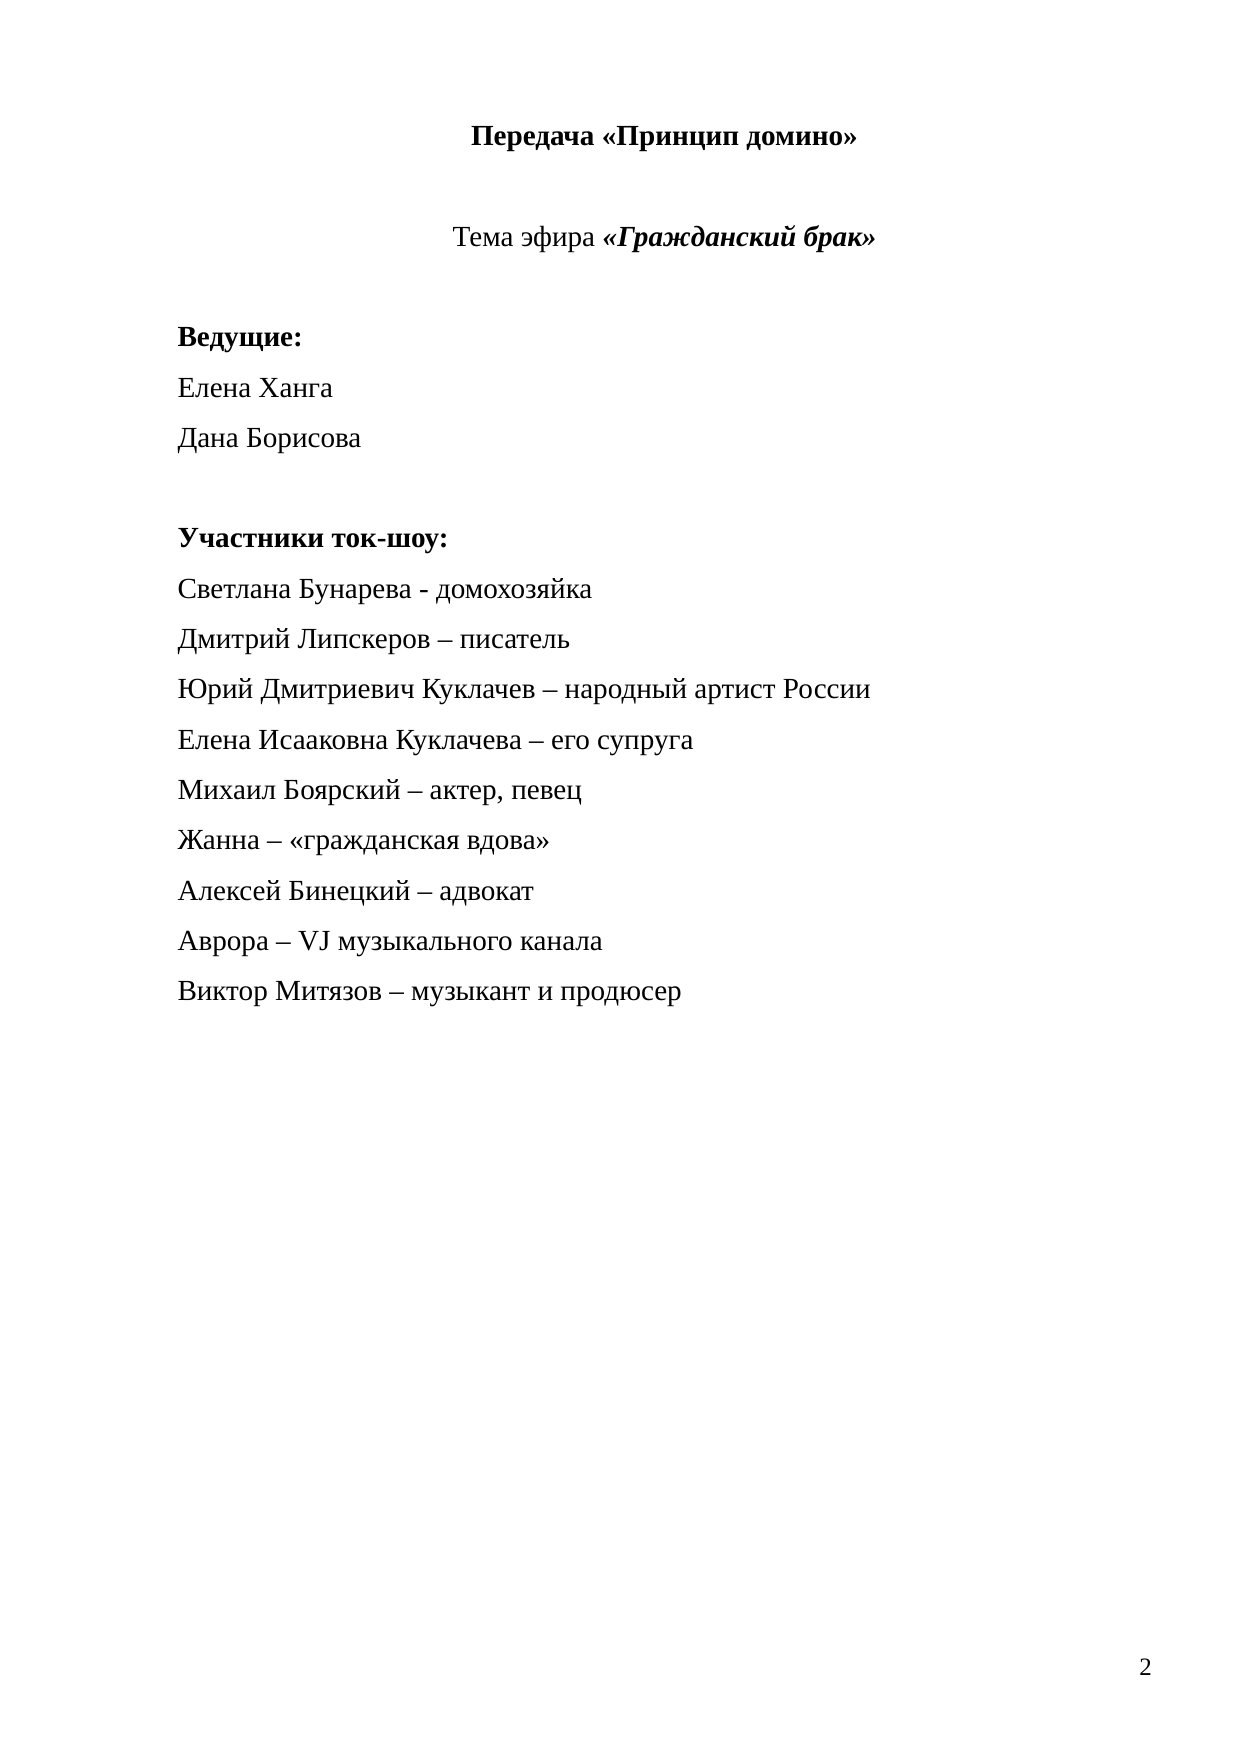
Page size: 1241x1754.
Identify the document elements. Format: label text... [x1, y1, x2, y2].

text Участники ток-шоу: [177, 521, 1152, 554]
text Алексей Бинецкий – адвокат [177, 873, 1152, 906]
text Дмитрий Липскеров – писатель [177, 621, 1152, 655]
text Михаил Боярский – актер, певец [177, 772, 1152, 806]
text Юрий Дмитриевич Куклачев – народный артист России [177, 672, 1152, 705]
text Елена Ханга [177, 370, 1152, 403]
text Светлана Бунарева - домохозяйка [177, 571, 1152, 604]
text Ведущие: [177, 319, 1152, 353]
text Елена Исааковна Куклачева – его супруга [177, 722, 1152, 755]
text Виктор Митязов – музыкант и продюсер [177, 973, 1152, 1007]
text Тема эфира «Гражданский брак» [177, 219, 1152, 252]
text Жанна – «гражданская вдова» [177, 822, 1152, 856]
text Аврора – VJ музыкального канала [177, 923, 1152, 957]
text Передача «Принцип домино» [177, 118, 1152, 152]
text Дана Борисова [177, 420, 1152, 453]
